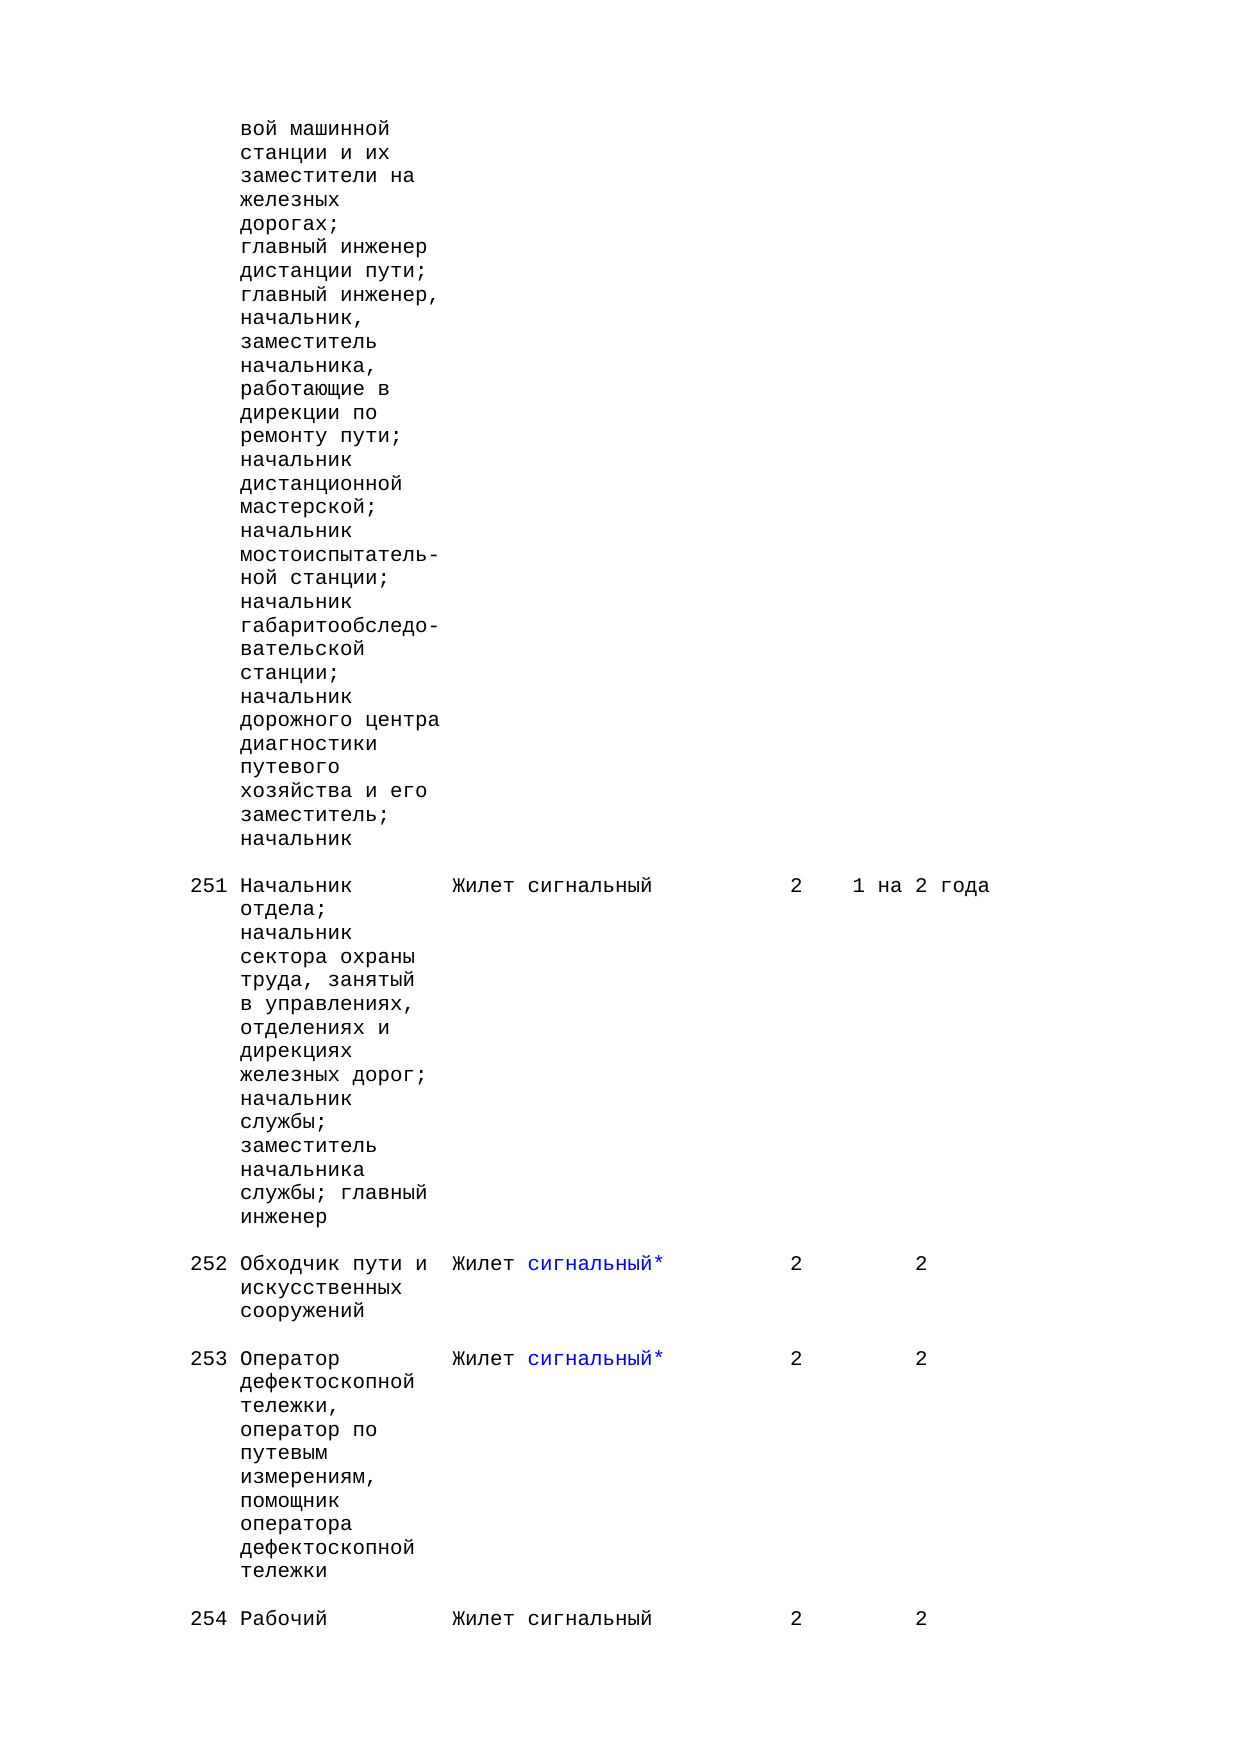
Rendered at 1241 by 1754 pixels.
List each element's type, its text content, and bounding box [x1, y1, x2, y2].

text тележки [177, 1561, 1152, 1584]
text дистанционной [177, 473, 1152, 496]
text дистанции пути; [177, 260, 1152, 284]
text главный инженер, [177, 284, 1152, 307]
text ремонту пути; [177, 426, 1152, 449]
text начальник [177, 686, 1152, 709]
text искусственных [177, 1277, 1152, 1300]
text 253 Оператор Жилет сигнальный* 2 2 [177, 1348, 1152, 1371]
text тележки, [177, 1395, 1152, 1419]
text вательской [177, 638, 1152, 662]
text хозяйства и его [177, 780, 1152, 804]
text 252 Обходчик пути и Жилет сигнальный* 2 2 [177, 1253, 1152, 1277]
text габаритообследо- [177, 615, 1152, 638]
text станции; [177, 662, 1152, 686]
text главный инженер [177, 236, 1152, 260]
text дефектоскопной [177, 1537, 1152, 1561]
text начальника [177, 1158, 1152, 1182]
text заместители на [177, 165, 1152, 189]
text начальника, [177, 354, 1152, 378]
text 251 Начальник Жилет сигнальный 2 1 на 2 года [177, 875, 1152, 898]
text начальник, [177, 307, 1152, 331]
text начальник [177, 827, 1152, 851]
text отдела; [177, 898, 1152, 922]
text службы; главный [177, 1182, 1152, 1206]
text в управлениях, [177, 993, 1152, 1017]
text 254 Рабочий Жилет сигнальный 2 2 [177, 1608, 1152, 1631]
text оператор по [177, 1419, 1152, 1442]
text начальник [177, 520, 1152, 544]
text ной станции; [177, 567, 1152, 591]
text вой машинной [177, 118, 1152, 142]
text дирекциях [177, 1040, 1152, 1064]
text путевым [177, 1442, 1152, 1466]
text начальник [177, 922, 1152, 946]
text дорогах; [177, 213, 1152, 236]
text дорожного центра [177, 709, 1152, 733]
text помощник [177, 1489, 1152, 1513]
text службы; [177, 1111, 1152, 1135]
text оператора [177, 1513, 1152, 1537]
text сектора охраны [177, 946, 1152, 969]
text начальник [177, 1088, 1152, 1111]
text измерениям, [177, 1466, 1152, 1489]
text мостоиспытатель- [177, 544, 1152, 567]
text станции и их [177, 142, 1152, 165]
text дефектоскопной [177, 1371, 1152, 1395]
text дирекции по [177, 402, 1152, 426]
text отделениях и [177, 1017, 1152, 1040]
text путевого [177, 757, 1152, 780]
text инженер [177, 1206, 1152, 1229]
text заместитель [177, 1135, 1152, 1158]
text заместитель; [177, 804, 1152, 827]
text заместитель [177, 331, 1152, 354]
text диагностики [177, 733, 1152, 757]
text мастерской; [177, 496, 1152, 520]
text работающие в [177, 378, 1152, 402]
text сооружений [177, 1300, 1152, 1324]
text железных [177, 189, 1152, 213]
text железных дорог; [177, 1064, 1152, 1088]
text труда, занятый [177, 969, 1152, 993]
text начальник [177, 591, 1152, 615]
text начальник [177, 449, 1152, 473]
